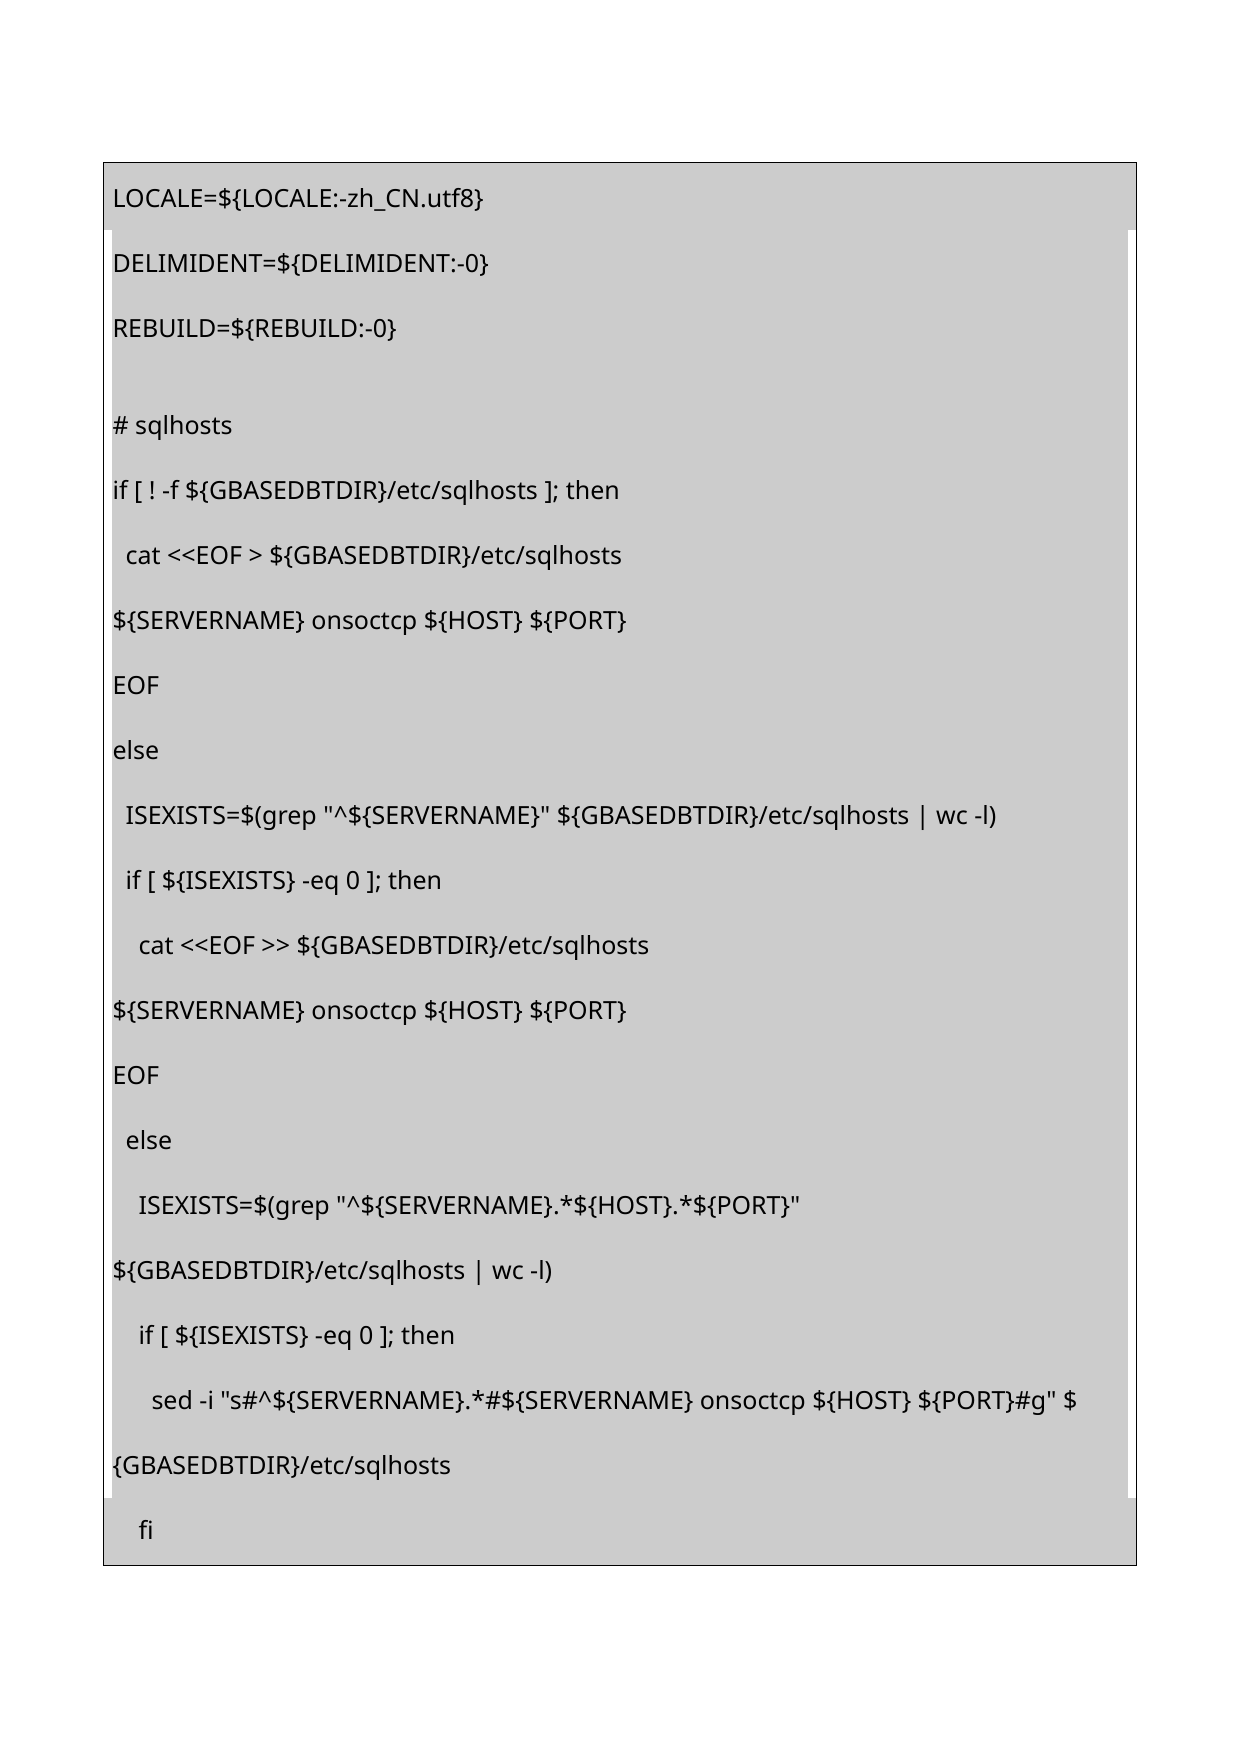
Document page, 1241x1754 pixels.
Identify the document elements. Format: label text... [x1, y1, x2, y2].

text if [ ${ISEXISTS} -eq 0 ]; then [112, 848, 1128, 913]
text ISEXISTS=$(grep "^${SERVERNAME}" ${GBASEDBTDIR}/etc/sqlhosts | wc -l) [112, 783, 1128, 848]
text DELIMIDENT=${DELIMIDENT:-0} [112, 230, 1128, 295]
text ISEXISTS=$(grep "^${SERVERNAME}.*${HOST}.*${PORT}" ${GBASEDBTDIR}/etc/sqlhosts | wc -l) [112, 1173, 1128, 1303]
text EOF [112, 653, 1128, 718]
text ${SERVERNAME} onsoctcp ${HOST} ${PORT} [112, 978, 1128, 1043]
text else [112, 718, 1128, 783]
text EOF [112, 1043, 1128, 1108]
text LOCALE=${LOCALE:-zh_CN.utf8} [104, 163, 1136, 230]
text if [ ! -f ${GBASEDBTDIR}/etc/sqlhosts ]; then [112, 458, 1128, 523]
text else [112, 1108, 1128, 1173]
text REBUILD=${REBUILD:-0} [112, 295, 1128, 360]
text cat <<EOF >> ${GBASEDBTDIR}/etc/sqlhosts [112, 913, 1128, 978]
text sed -i "s#^${SERVERNAME}.*#${SERVERNAME} onsoctcp ${HOST} ${PORT}#g" ${GBASEDBTDIR}/etc/sqlhosts [112, 1368, 1128, 1494]
text # sqlhosts [112, 393, 1128, 458]
text cat <<EOF > ${GBASEDBTDIR}/etc/sqlhosts [112, 523, 1128, 588]
text if [ ${ISEXISTS} -eq 0 ]; then [112, 1303, 1128, 1368]
text ${SERVERNAME} onsoctcp ${HOST} ${PORT} [112, 588, 1128, 653]
text fi [104, 1494, 1136, 1565]
